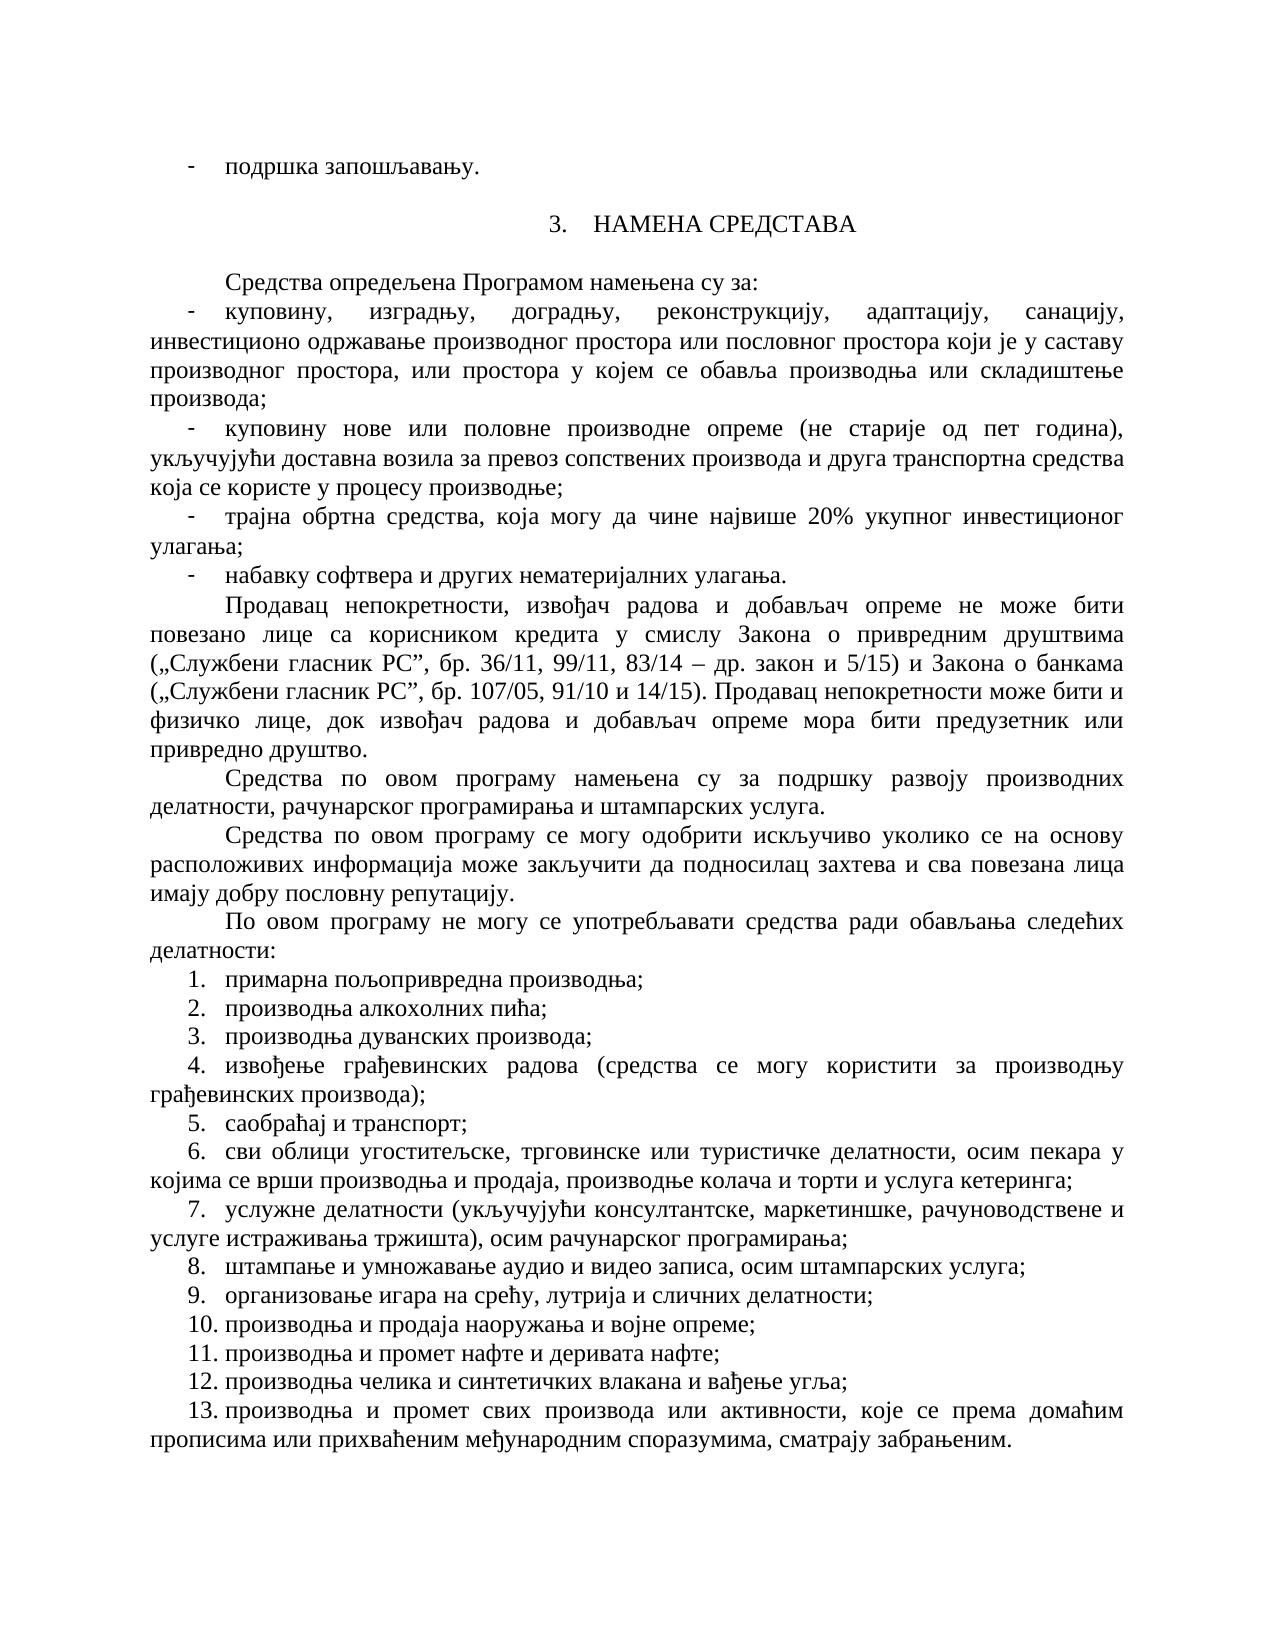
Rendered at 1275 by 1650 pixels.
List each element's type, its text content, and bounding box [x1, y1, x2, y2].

list услужне делатности (укључујући консултантске, маркетиншке, рачуноводствене и услуге истраживања тржишта), осим рачунарског програмирања; [150, 1194, 1125, 1251]
text По овом програму не могу се употребљавати средства ради обављања следећих делатности: [150, 906, 1125, 964]
list Продавац непокретности, извођач радова и добављач опреме не може бити повезано лице са корисником кредита у смислу Закона о привредним друштвима („Службени гласник РС”, бр. 36/11, 99/11, 83/14 – др. закон и 5/15) и Закона о банкама („Службени гласник РС”, бр. 107/05, 91/10 и 14/15). Продавац непокретности може бити и физичко лице, док извођач радова и добављач опреме мора бити предузетник или привредно друштво. [150, 590, 1125, 763]
text Средства по овом програму се могу одобрити искључиво уколико се на основу расположивих информација може закључити да подносилац захтева и сва повезана лица имају добру пословну репутацију. [150, 820, 1125, 906]
list подршка запошљавању. [187, 150, 1125, 181]
list производња и продаја наоружања и војне опреме; [150, 1309, 1125, 1338]
list НАМЕНА СРЕДСТАВА [549, 209, 1125, 238]
list производња челика и синтетичких влакана и вађење угља; [150, 1366, 1125, 1395]
list организовање игара на срећу, лутрија и сличних делатности; [150, 1280, 1125, 1309]
list куповину, изградњу, доградњу, реконструкцију, адаптацију, санацију, инвестиционо одржавање производног простора или пословног простора који је у саставу производног простора, или простора у којем се обавља производња или складиштење производа; [150, 296, 1125, 412]
list куповину нове или половне производне опреме (не старије од пет година), укључујући доставна возила за превоз сопствених производа и друга транспортна средства која се користе у процесу производње; [150, 412, 1125, 500]
list примарна пољопривредна производња; [187, 964, 1125, 993]
list производња и промет нафте и деривата нафте; [150, 1338, 1125, 1366]
list производња алкохолних пића; [187, 993, 1125, 1021]
list производња дуванских производа; [187, 1021, 1125, 1050]
list саобраћај и транспорт; [150, 1108, 1125, 1136]
text Средства по овом програму намењена су за подршку развоју производних делатности, рачунарског програмирања и штампарских услуга. [150, 763, 1125, 820]
list трајна обртна средства, која могу да чине највише 20% укупног инвестиционог улагања; [150, 500, 1125, 559]
list производња и промет свих производа или активности, које се према домаћим прописима или прихваћеним међународним споразумима, сматрају забрањеним. [150, 1395, 1125, 1453]
list извођење грађевинских радова (средства се могу користити за производњу грађевинских производа); [150, 1050, 1125, 1108]
text Средства опредељена Програмом намењена су за: [150, 267, 1125, 296]
list штампање и умножавање аудио и видео записа, осим штампарских услуга; [150, 1251, 1125, 1280]
list сви облици угоститељске, трговинске или туристичке делатности, осим пекара у којима се врши производња и продаја, производње колача и торти и услуга кетеринга; [150, 1136, 1125, 1194]
list набавку софтвера и других нематеријалних улагања. [150, 559, 1125, 590]
